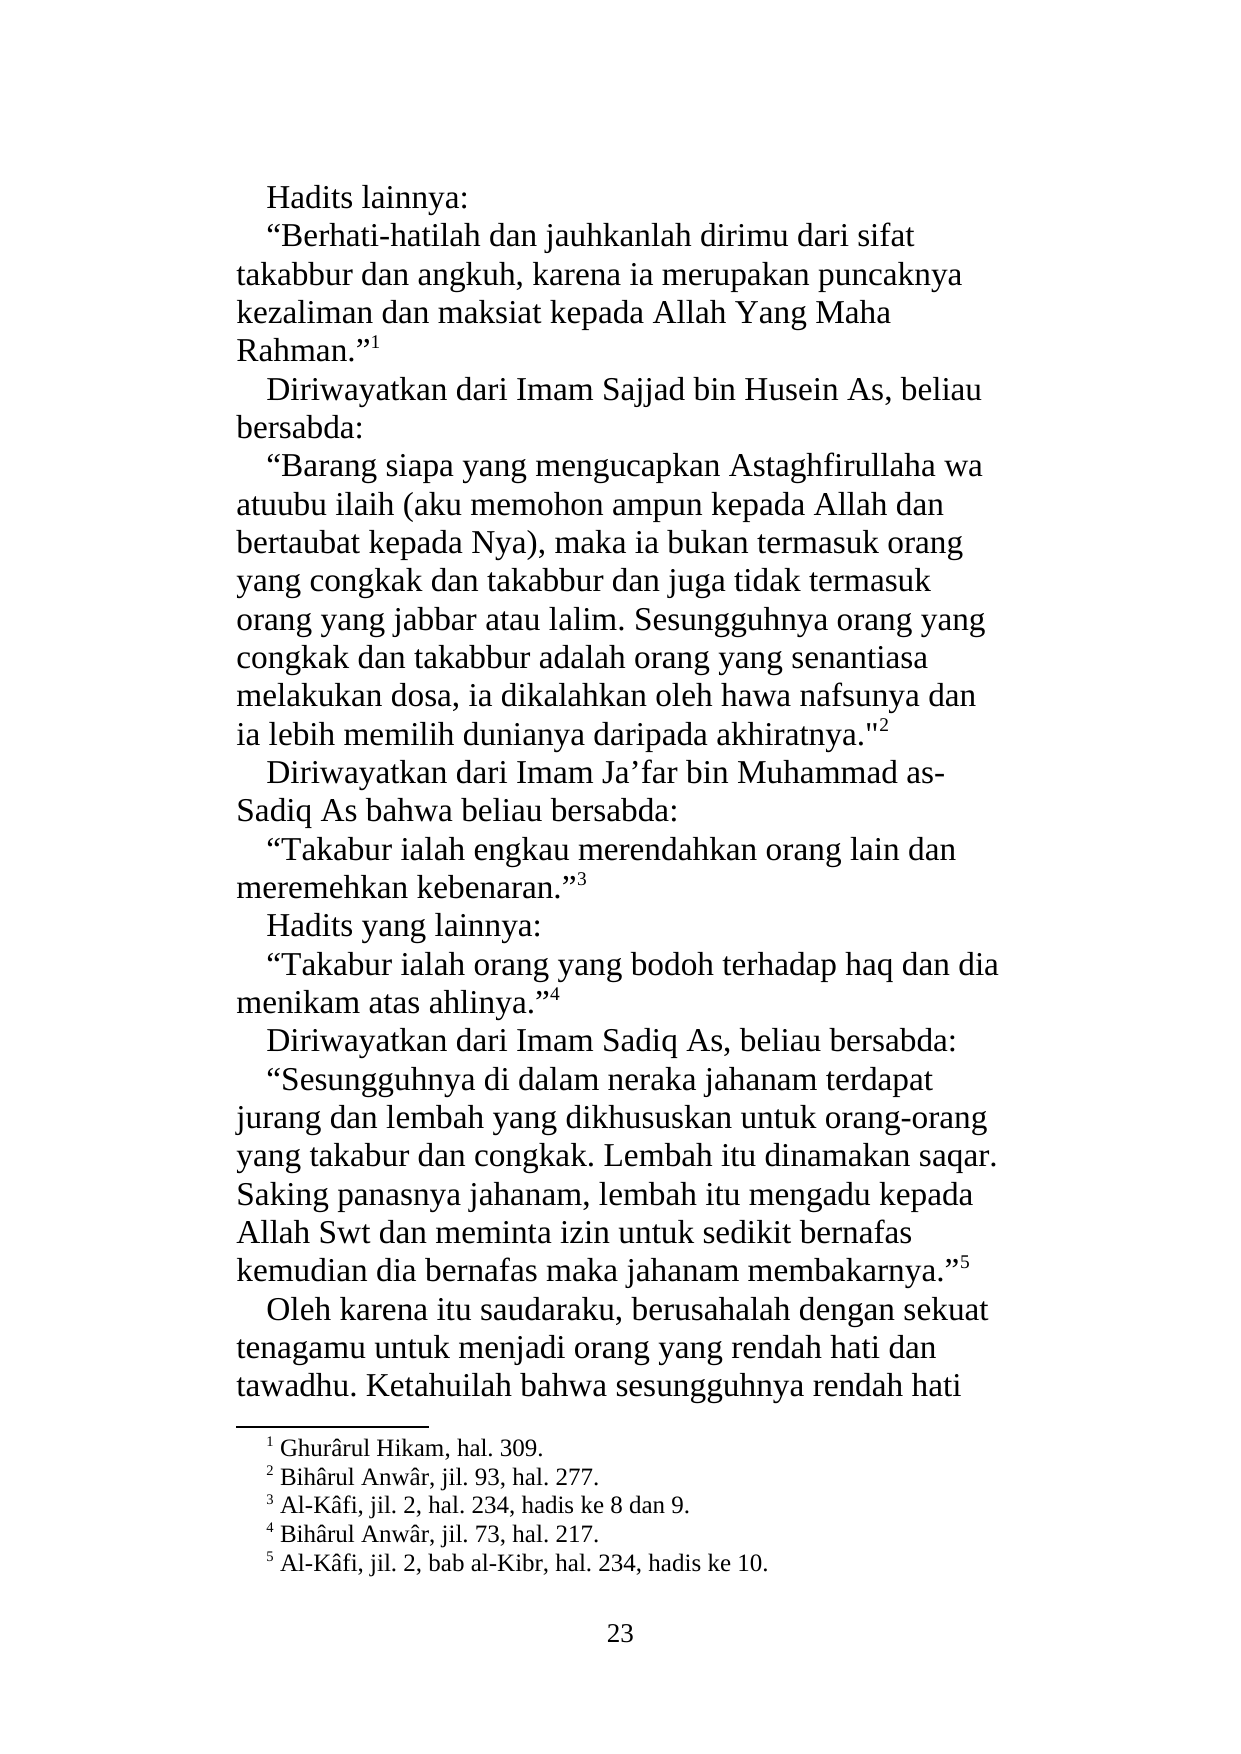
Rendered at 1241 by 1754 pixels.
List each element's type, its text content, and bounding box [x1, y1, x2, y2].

text “Takabur ialah orang yang bodoh terhadap haq dan dia menikam atas ahlinya.” [236, 944, 1004, 1021]
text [236, 1289, 1004, 1404]
text “Berhati-hatilah dan jauhkanlah dirimu dari sifat takabbur dan angkuh, karena ia merupakan puncaknya kezaliman dan maksiat kepada Allah Yang Maha Rahman.” [236, 216, 1004, 369]
text Diriwayatkan dari Imam Sajjad bin Husein As, beliau bersabda: [236, 369, 1004, 446]
text Hadits lainnya: [236, 177, 1004, 216]
text Diriwayatkan dari Imam Sadiq As, beliau bersabda: [236, 1021, 1004, 1059]
text Diriwayatkan dari Imam Ja’far bin Muhammad as-Sadiq As bahwa beliau bersabda: [236, 752, 1004, 829]
text “Sesungguhnya di dalam neraka jahanam terdapat jurang dan lembah yang dikhususkan untuk orang-orang yang takabur dan congkak. Lembah itu dinamakan saqar. Saking panasnya jahanam, lembah itu mengadu kepada Allah Swt dan meminta izin untuk sedikit bernafas kemudian dia bernafas maka jahanam membakarnya.” [236, 1059, 1004, 1289]
text Hadits yang lainnya: [236, 906, 1004, 944]
text “Takabur ialah engkau merendahkan orang lain dan meremehkan kebenaran.” [236, 829, 1004, 906]
text “Barang siapa yang mengucapkan Astaghfirullaha wa atuubu ilaih (aku memohon ampun kepada Allah dan bertaubat kepada Nya), maka ia bukan termasuk orang yang congkak dan takabbur dan juga tidak termasuk orang yang jabbar atau lalim. Sesungguhnya orang yang congkak dan takabbur adalah orang yang senantiasa melakukan dosa, ia dikalahkan oleh hawa nafsunya dan ia lebih memilih dunianya daripada akhiratnya." [236, 446, 1004, 752]
